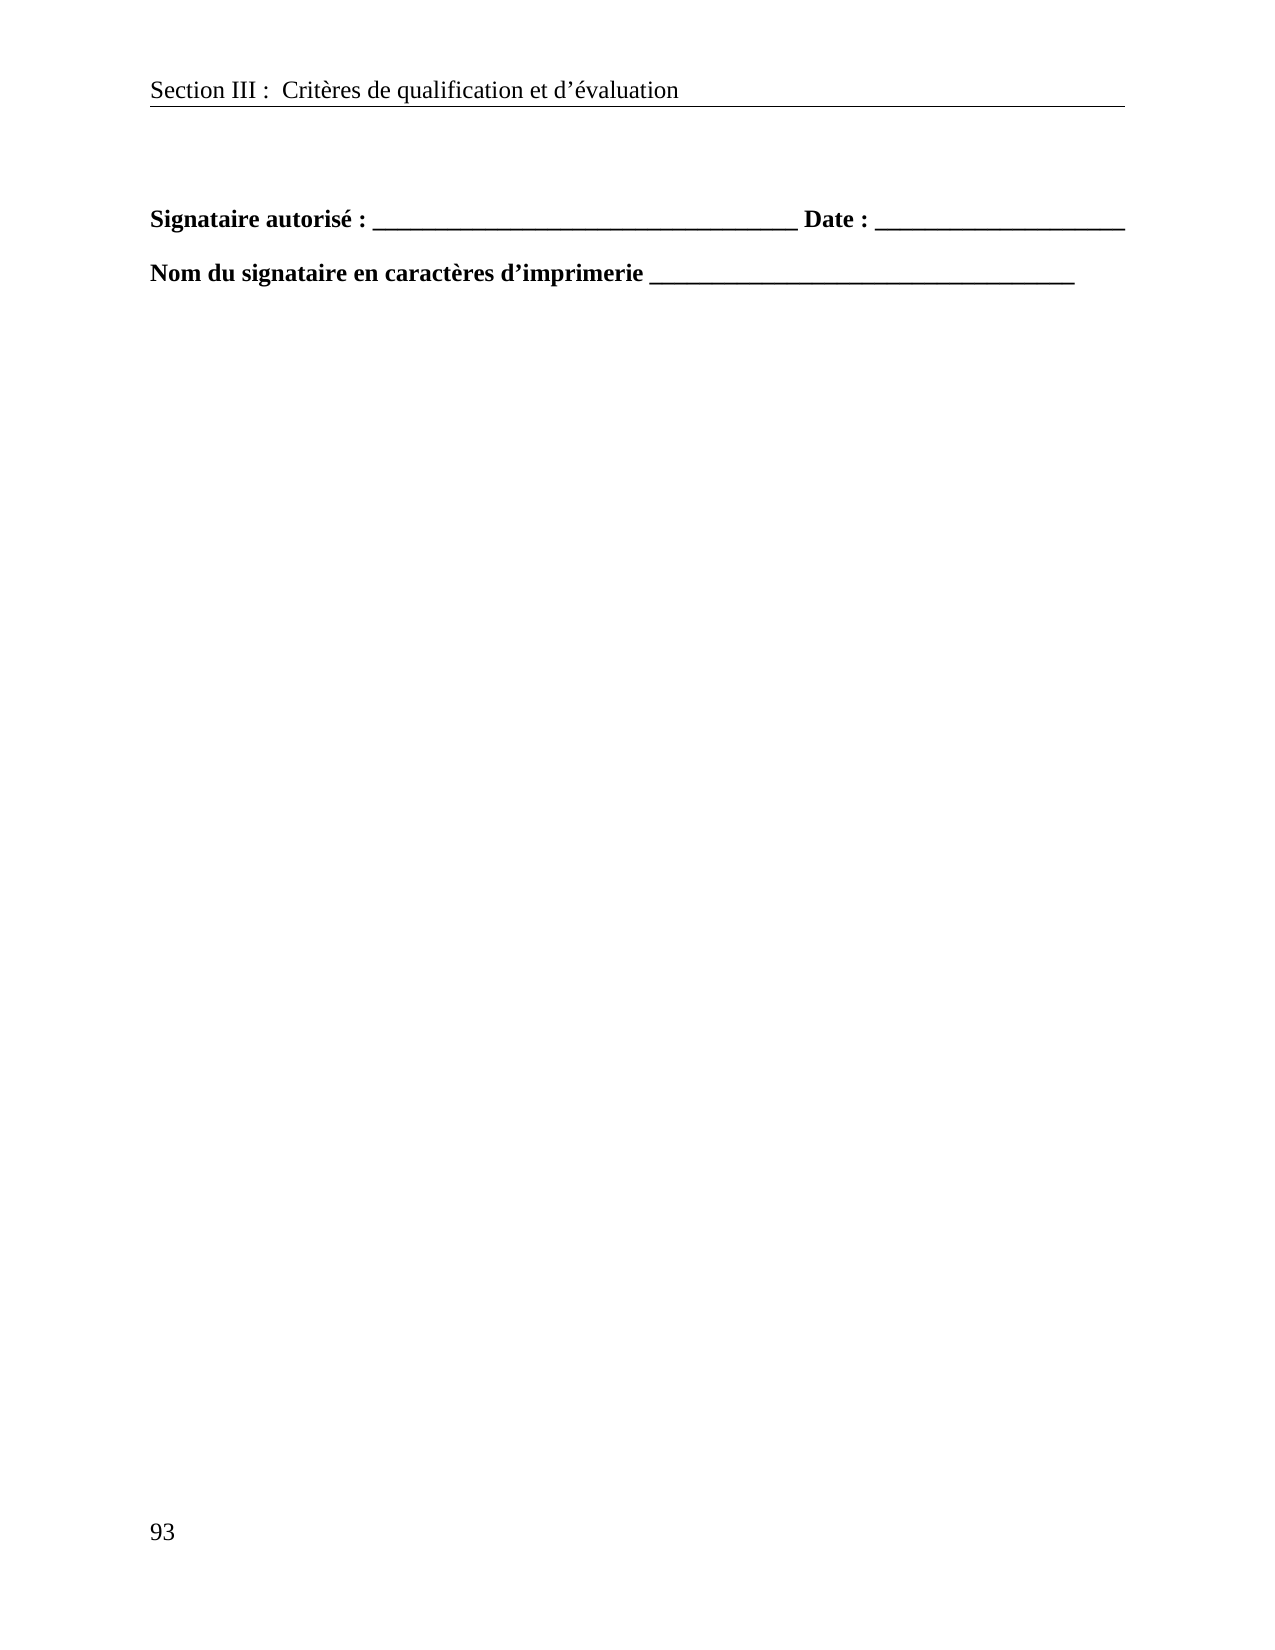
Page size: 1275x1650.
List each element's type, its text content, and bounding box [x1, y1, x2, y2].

text Signataire autorisé : __________________________________ Date : ____________________ [150, 204, 1125, 233]
text Nom du signataire en caractères d’imprimerie __________________________________ [150, 258, 1125, 286]
